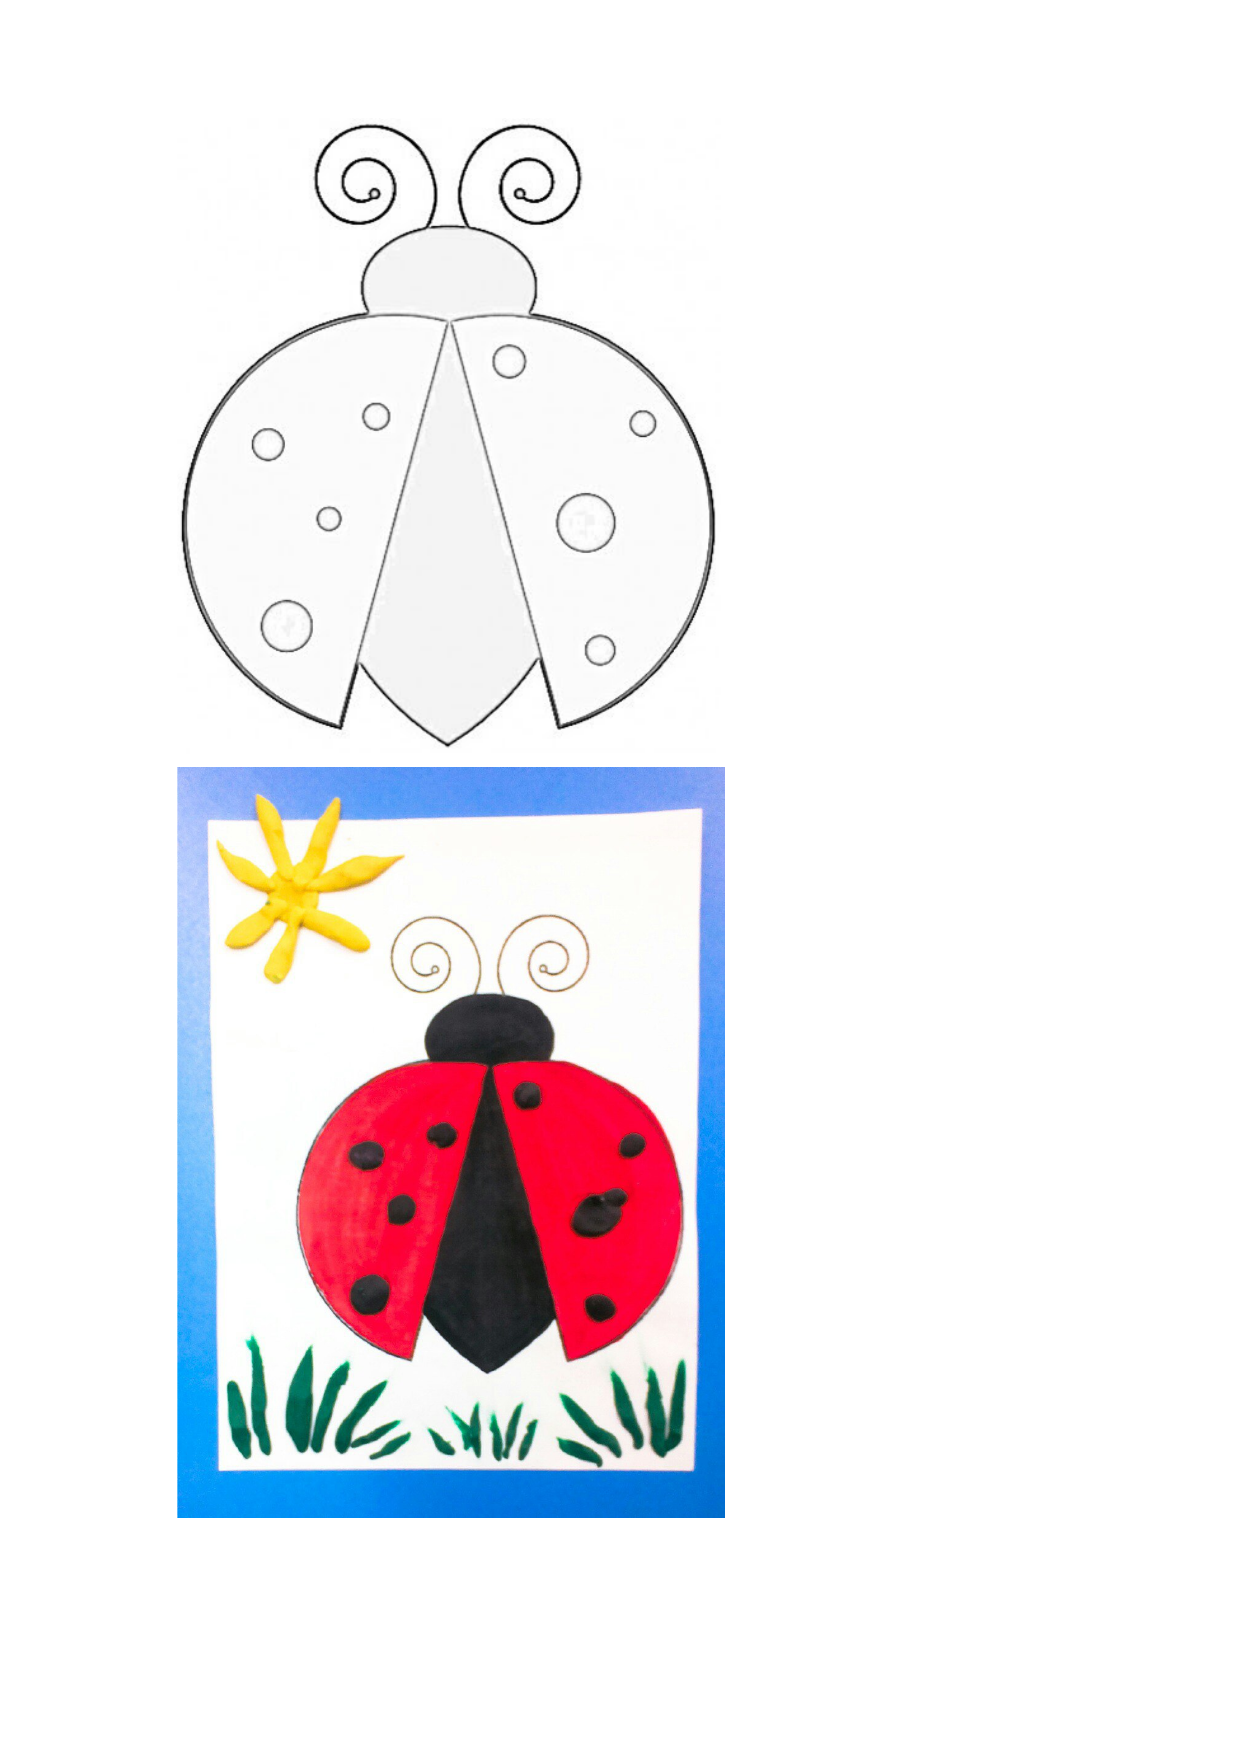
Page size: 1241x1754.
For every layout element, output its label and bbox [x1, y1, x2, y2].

picture [177, 767, 725, 1518]
picture [177, 118, 721, 754]
